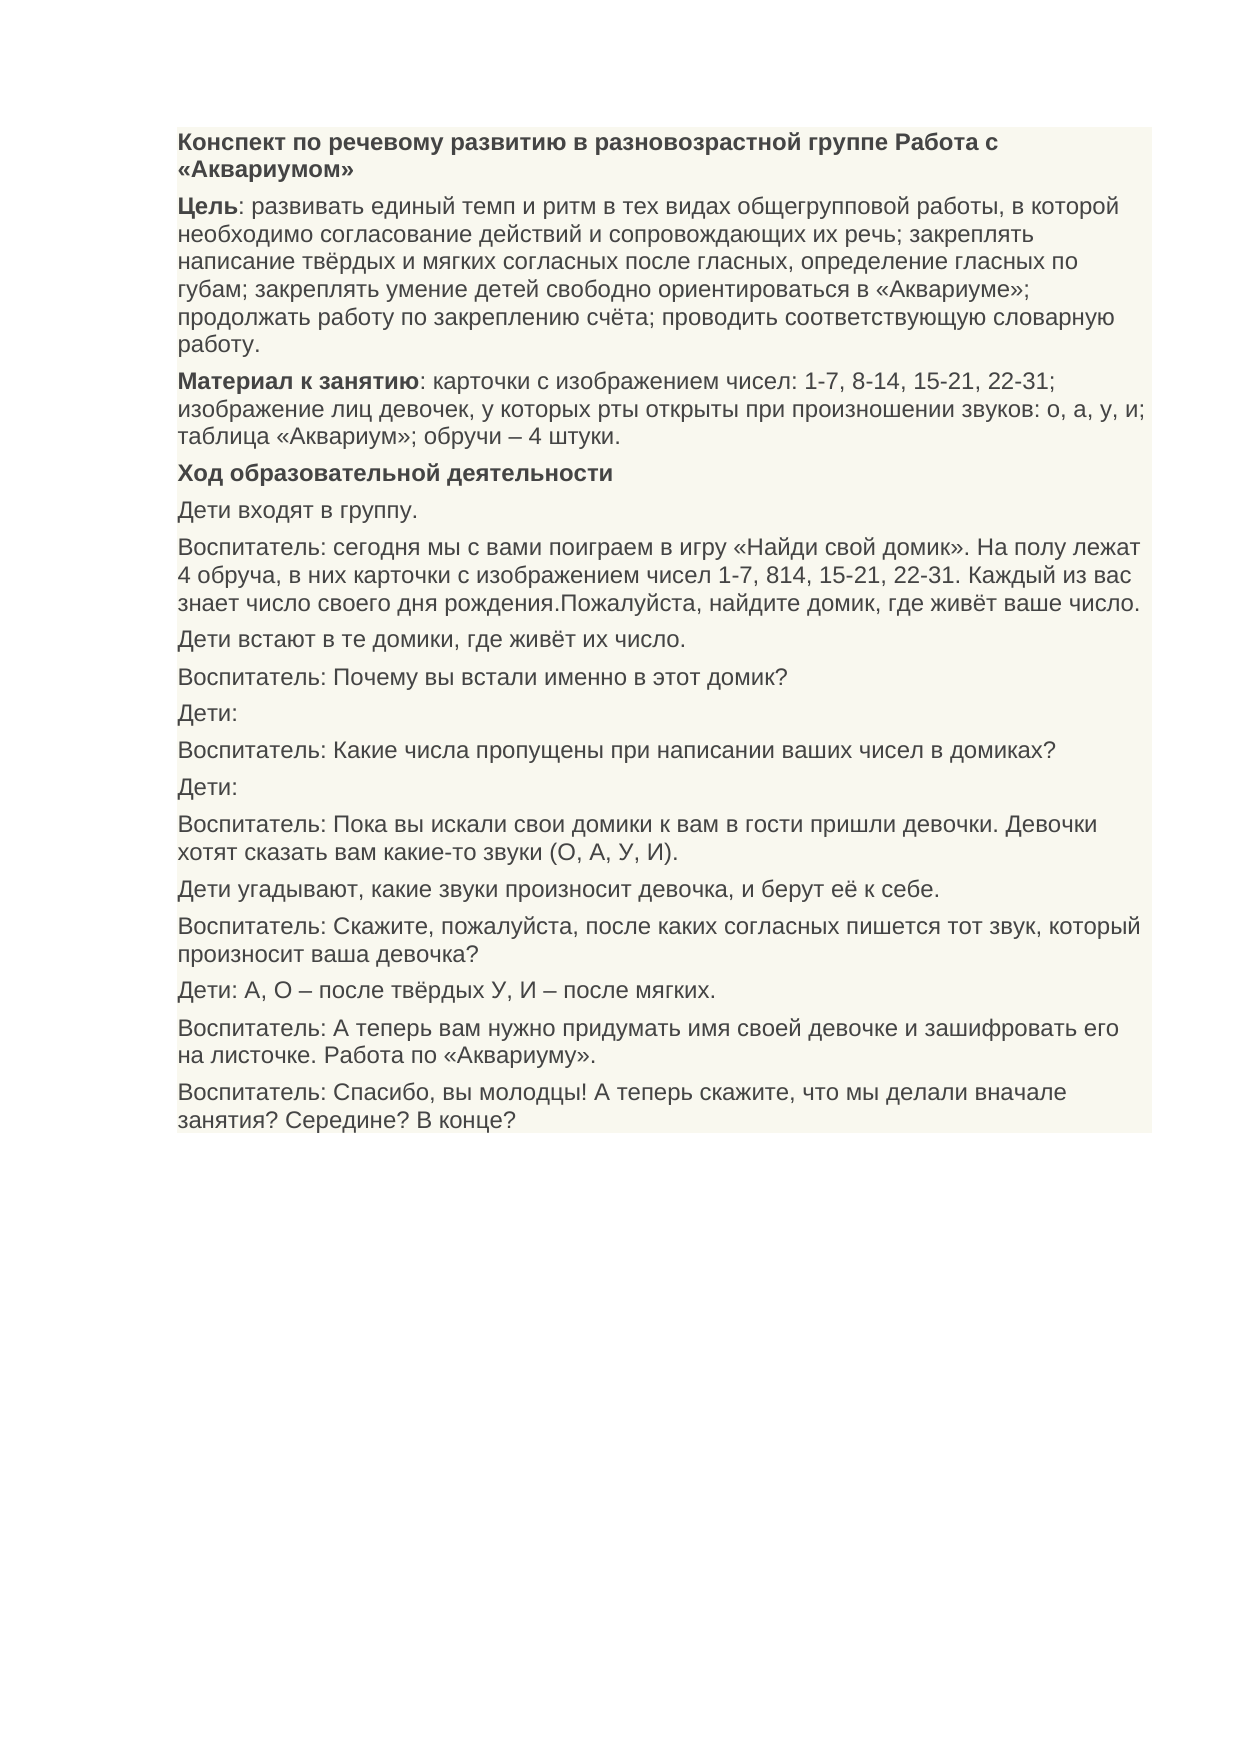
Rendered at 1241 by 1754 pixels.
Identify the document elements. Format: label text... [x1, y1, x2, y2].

text Воспитатель: Какие числа пропущены при написании ваших чисел в домиках? [177, 736, 1152, 764]
text Цель: развивать единый темп и ритм в тех видах общегрупповой работы, в которой необходимо согласование действий и сопровождающих их речь; закреплять написание твёрдых и мягких согласных после гласных, определение гласных по губам; закреплять умение детей свободно ориентироваться в «Аквариуме»; продолжать работу по закреплению счёта; проводить соответствующую словарную работу. [177, 192, 1152, 358]
text Дети: А, О – после твёрдых У, И – после мягких. [177, 976, 1152, 1004]
text Воспитатель: сегодня мы с вами поиграем в игру «Найди свой домик». На полу лежат 4 обруча, в них карточки с изображением чисел 1-7, 814, 15-21, 22-31. Каждый из вас знает число своего дня рождения.Пожалуйста, найдите домик, где живёт ваше число. [177, 533, 1152, 616]
text Воспитатель: Почему вы встали именно в этот домик? [177, 662, 1152, 690]
text Воспитатель: Пока вы искали свои домики к вам в гости пришли девочки. Девочки хотят сказать вам какие-то звуки (О, А, У, И). [177, 810, 1152, 866]
text Ход образовательной деятельности [177, 459, 1152, 487]
text Дети: [177, 699, 1152, 727]
text Дети угадывают, какие звуки произносит девочка, и берут её к себе. [177, 875, 1152, 902]
text Конспект по речевому развитию в разновозрастной группе Работа с «Аквариумом» [177, 127, 1152, 183]
text Воспитатель: А теперь вам нужно придумать имя своей девочке и зашифровать его на листочке. Работа по «Аквариуму». [177, 1013, 1152, 1069]
text Материал к занятию: карточки с изображением чисел: 1-7, 8-14, 15-21, 22-31; изображение лиц девочек, у которых рты открыты при произношении звуков: о, а, у, и; таблица «Аквариум»; обручи – 4 штуки. [177, 367, 1152, 450]
text Дети входят в группу. [177, 496, 1152, 524]
text Дети встают в те домики, где живёт их число. [177, 625, 1152, 653]
text Воспитатель: Спасибо, вы молодцы! А теперь скажите, что мы делали вначале занятия? Середине? В конце? [177, 1078, 1152, 1133]
text Воспитатель: Скажите, пожалуйста, после каких согласных пишется тот звук, который произносит ваша девочка? [177, 912, 1152, 967]
text Дети: [177, 773, 1152, 801]
